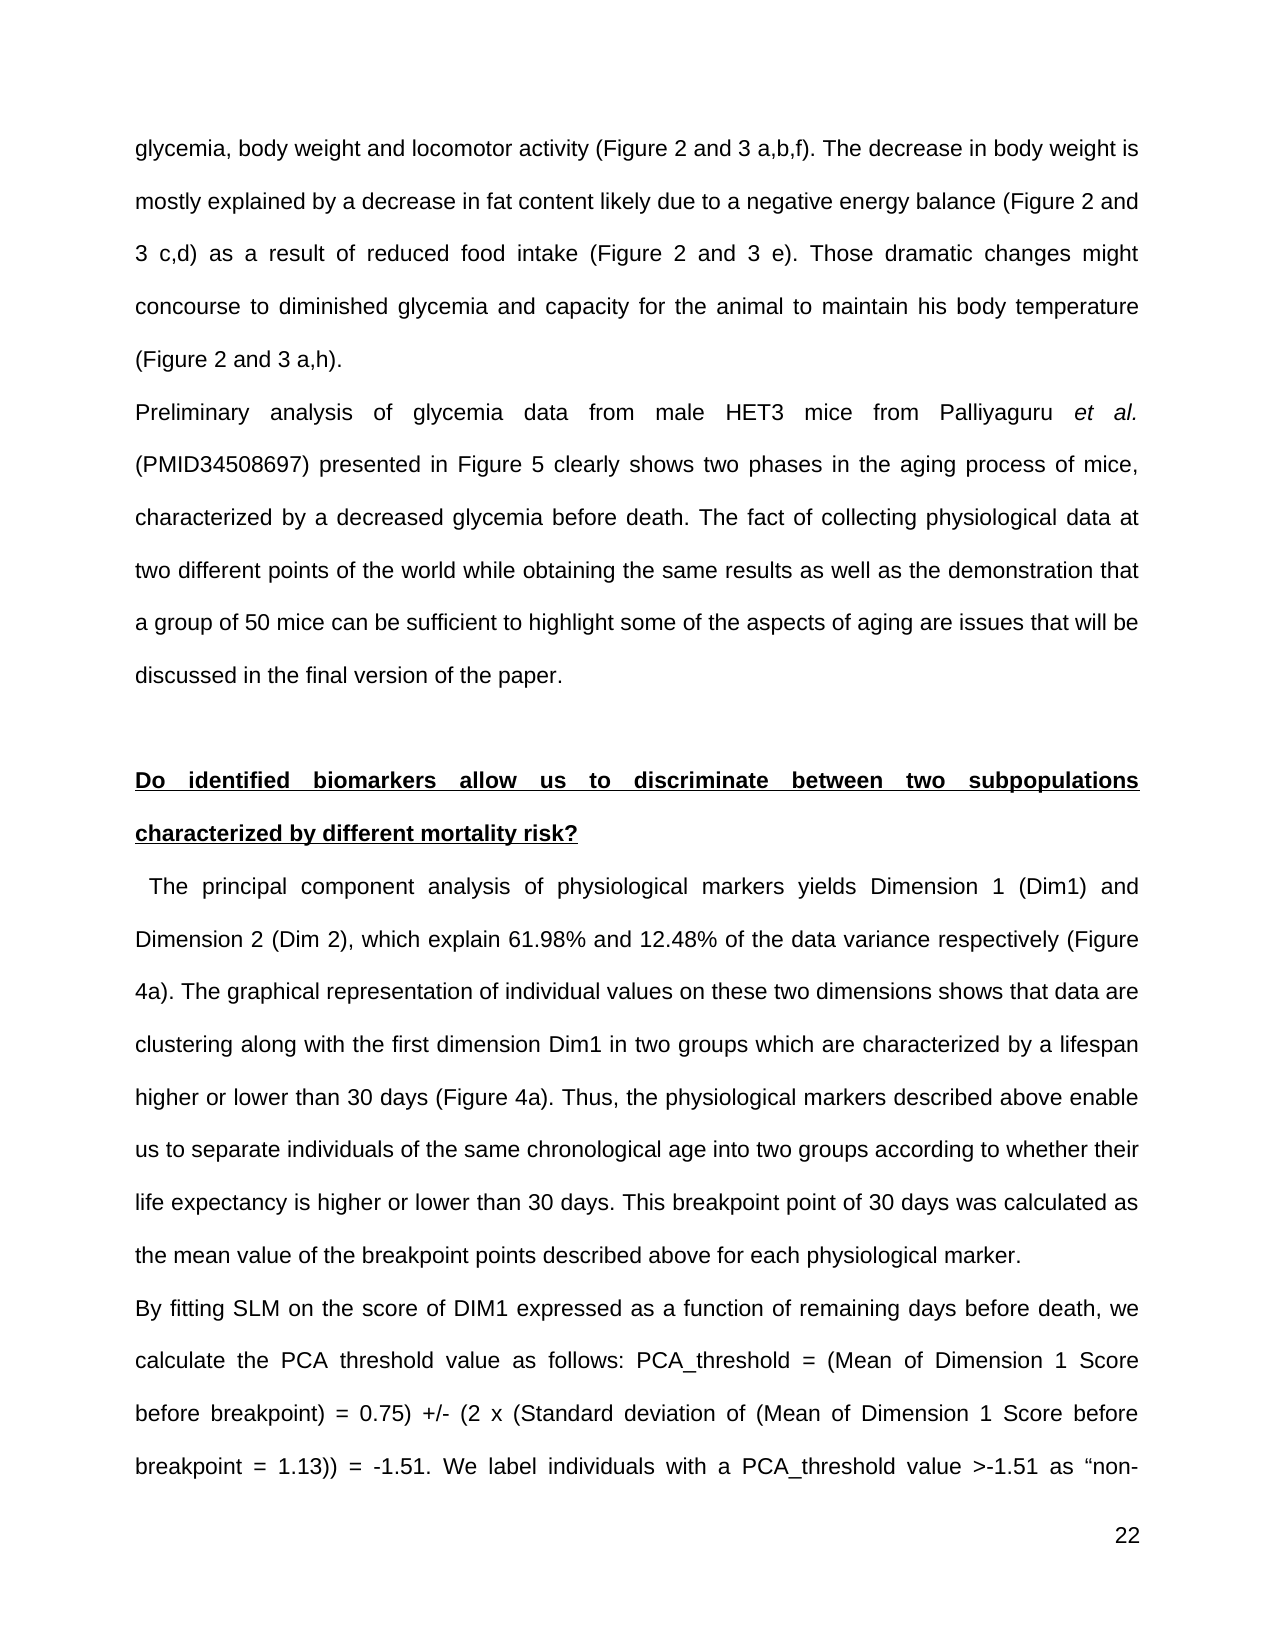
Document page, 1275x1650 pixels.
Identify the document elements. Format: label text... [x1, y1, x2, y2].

text Preliminary analysis of glycemia data from male HET3 mice from Palliyaguru et al. (PMID34508697) presented in Figure 5 clearly shows two phases in the aging process of mice, characterized by a decreased glycemia before death. The fact of collecting physiological data at two different points of the world while obtaining the same results as well as the demonstration that a group of 50 mice can be sufficient to highlight some of the aspects of aging are issues that will be discussed in the final version of the paper. [135, 398, 1140, 688]
text Do identified biomarkers allow us to discriminate between two subpopulations characterized by different mortality risk? [135, 791, 1140, 847]
text The principal component analysis of physiological markers yields Dimension 1 (Dim1) and Dimension 2 (Dim 2), which explain 61.98% and 12.48% of the data variance respectively (Figure 4a). The graphical representation of individual values on these two dimensions shows that data are clustering along with the first dimension Dim1 in two groups which are characterized by a lifespan higher or lower than 30 days (Figure 4a). Thus, the physiological markers described above enable us to separate individuals of the same chronological age into two groups according to whether their life expectancy is higher or lower than 30 days. This breakpoint point of 30 days was calculated as the mean value of the breakpoint points described above for each physiological marker. [135, 873, 1140, 1268]
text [135, 135, 1140, 372]
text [135, 1294, 1140, 1479]
text Do identified biomarkers allow us to discriminate between two subpopulations characterized by different mortality risk? [135, 767, 1140, 790]
